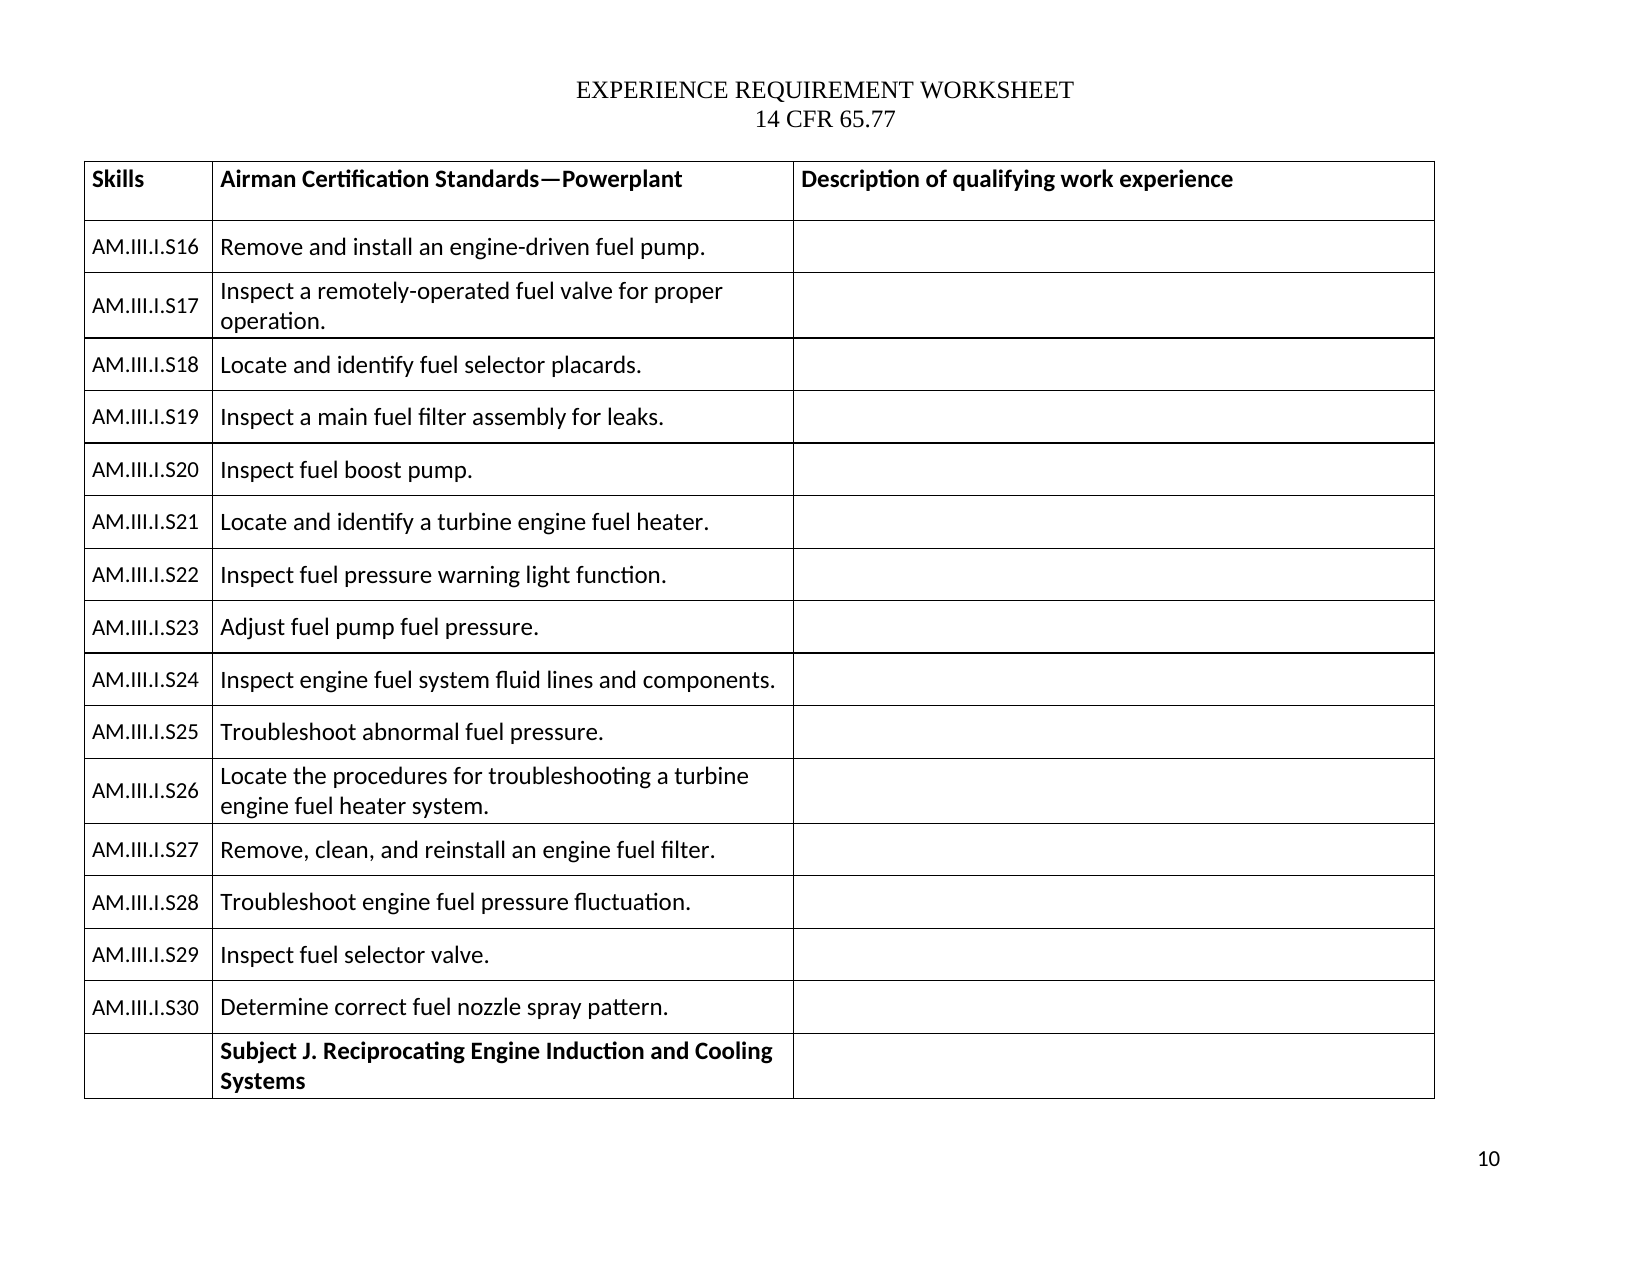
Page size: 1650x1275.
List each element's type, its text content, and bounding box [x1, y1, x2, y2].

table_cell Remove and install an engine-driven fuel pump. [213, 221, 793, 272]
table_cell [85, 1034, 212, 1098]
table_cell [794, 654, 1434, 705]
table_cell AM.III.I.S26 [85, 759, 212, 822]
table_cell Inspect fuel pressure warning light function. [213, 549, 793, 600]
table_cell [794, 444, 1434, 495]
table_cell AM.III.I.S21 [85, 496, 212, 547]
table_cell [794, 549, 1434, 600]
table_cell AM.III.I.S27 [85, 824, 212, 875]
table_header Description of qualifying work experience [794, 162, 1434, 220]
table_cell AM.III.I.S22 [85, 549, 212, 600]
table_cell [794, 1034, 1434, 1098]
table_cell [794, 759, 1434, 822]
table_cell [794, 391, 1434, 442]
table_cell Inspect a remotely-operated fuel valve for proper operation. [213, 273, 793, 337]
table_cell Inspect a main fuel filter assembly for leaks. [213, 391, 793, 442]
table_cell Troubleshoot engine fuel pressure fluctuation. [213, 876, 793, 927]
table_cell [794, 601, 1434, 652]
table_cell Inspect fuel selector valve. [213, 929, 793, 980]
table_cell Subject J. Reciprocating Engine Induction and Cooling Systems [213, 1034, 793, 1098]
table_cell AM.III.I.S29 [85, 929, 212, 980]
table_cell AM.III.I.S16 [85, 221, 212, 272]
table_header Skills [85, 162, 212, 220]
table_cell [794, 496, 1434, 547]
table_cell [794, 981, 1434, 1032]
table_cell [794, 876, 1434, 927]
table_cell [794, 706, 1434, 757]
table_cell Inspect fuel boost pump. [213, 444, 793, 495]
table_cell AM.III.I.S28 [85, 876, 212, 927]
table_cell Determine correct fuel nozzle spray pattern. [213, 981, 793, 1032]
table_cell [794, 929, 1434, 980]
table_cell Remove, clean, and reinstall an engine fuel filter. [213, 824, 793, 875]
table_cell AM.III.I.S25 [85, 706, 212, 757]
table_cell AM.III.I.S19 [85, 391, 212, 442]
table_cell [794, 221, 1434, 272]
table_cell AM.III.I.S20 [85, 444, 212, 495]
table_header Airman Certification Standards—Powerplant [213, 162, 793, 220]
table_cell AM.III.I.S18 [85, 339, 212, 390]
table_cell [794, 824, 1434, 875]
table_cell Adjust fuel pump fuel pressure. [213, 601, 793, 652]
table_cell AM.III.I.S17 [85, 273, 212, 337]
table_cell [794, 339, 1434, 390]
table_cell AM.III.I.S24 [85, 654, 212, 705]
table_cell Locate and identify a turbine engine fuel heater. [213, 496, 793, 547]
table_cell Troubleshoot abnormal fuel pressure. [213, 706, 793, 757]
table_cell Inspect engine fuel system fluid lines and components. [213, 654, 793, 705]
table_cell AM.III.I.S30 [85, 981, 212, 1032]
table_cell Locate and identify fuel selector placards. [213, 339, 793, 390]
table_cell [794, 273, 1434, 337]
table_cell Locate the procedures for troubleshooting a turbine engine fuel heater system. [213, 759, 793, 822]
table_cell AM.III.I.S23 [85, 601, 212, 652]
